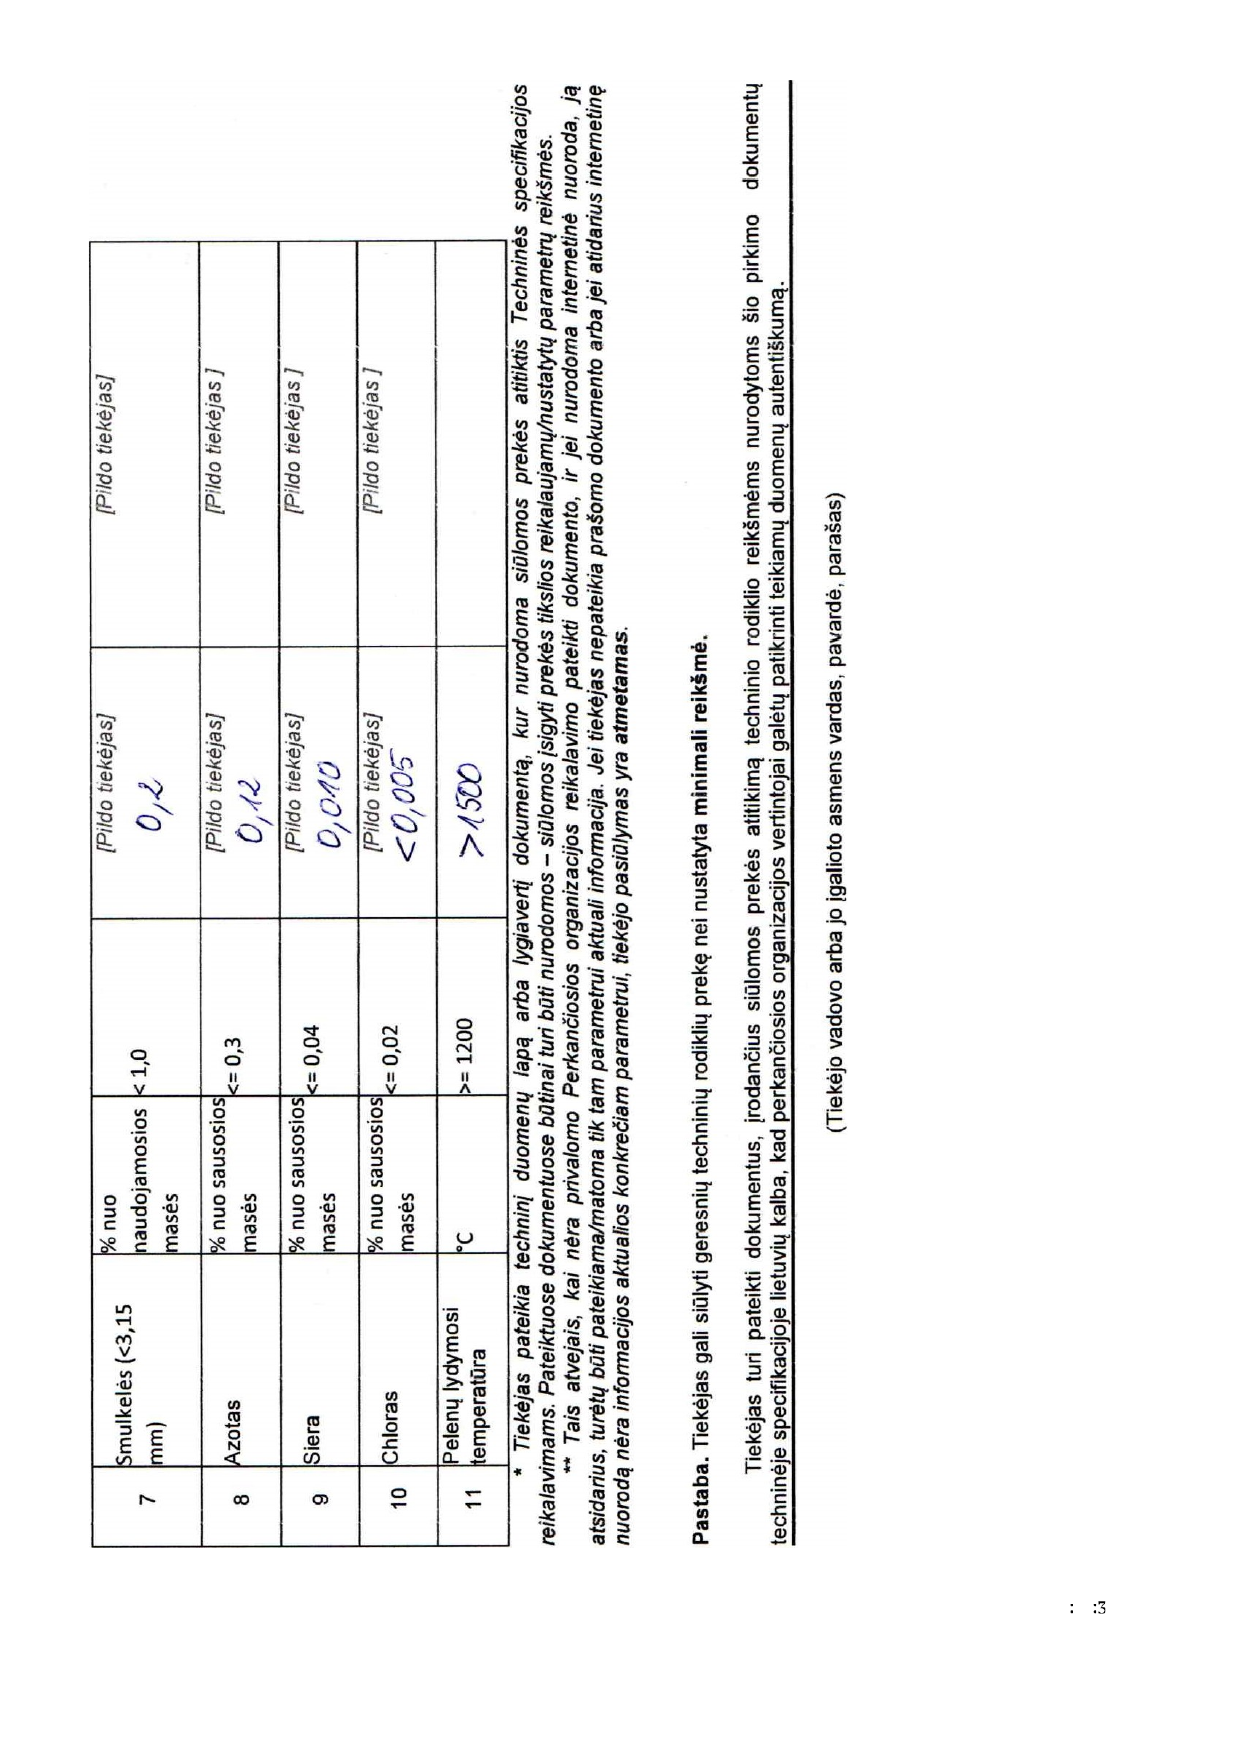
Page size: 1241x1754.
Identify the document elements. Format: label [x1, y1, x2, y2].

picture [1098, 1601, 1106, 1614]
picture [88, 80, 848, 1548]
